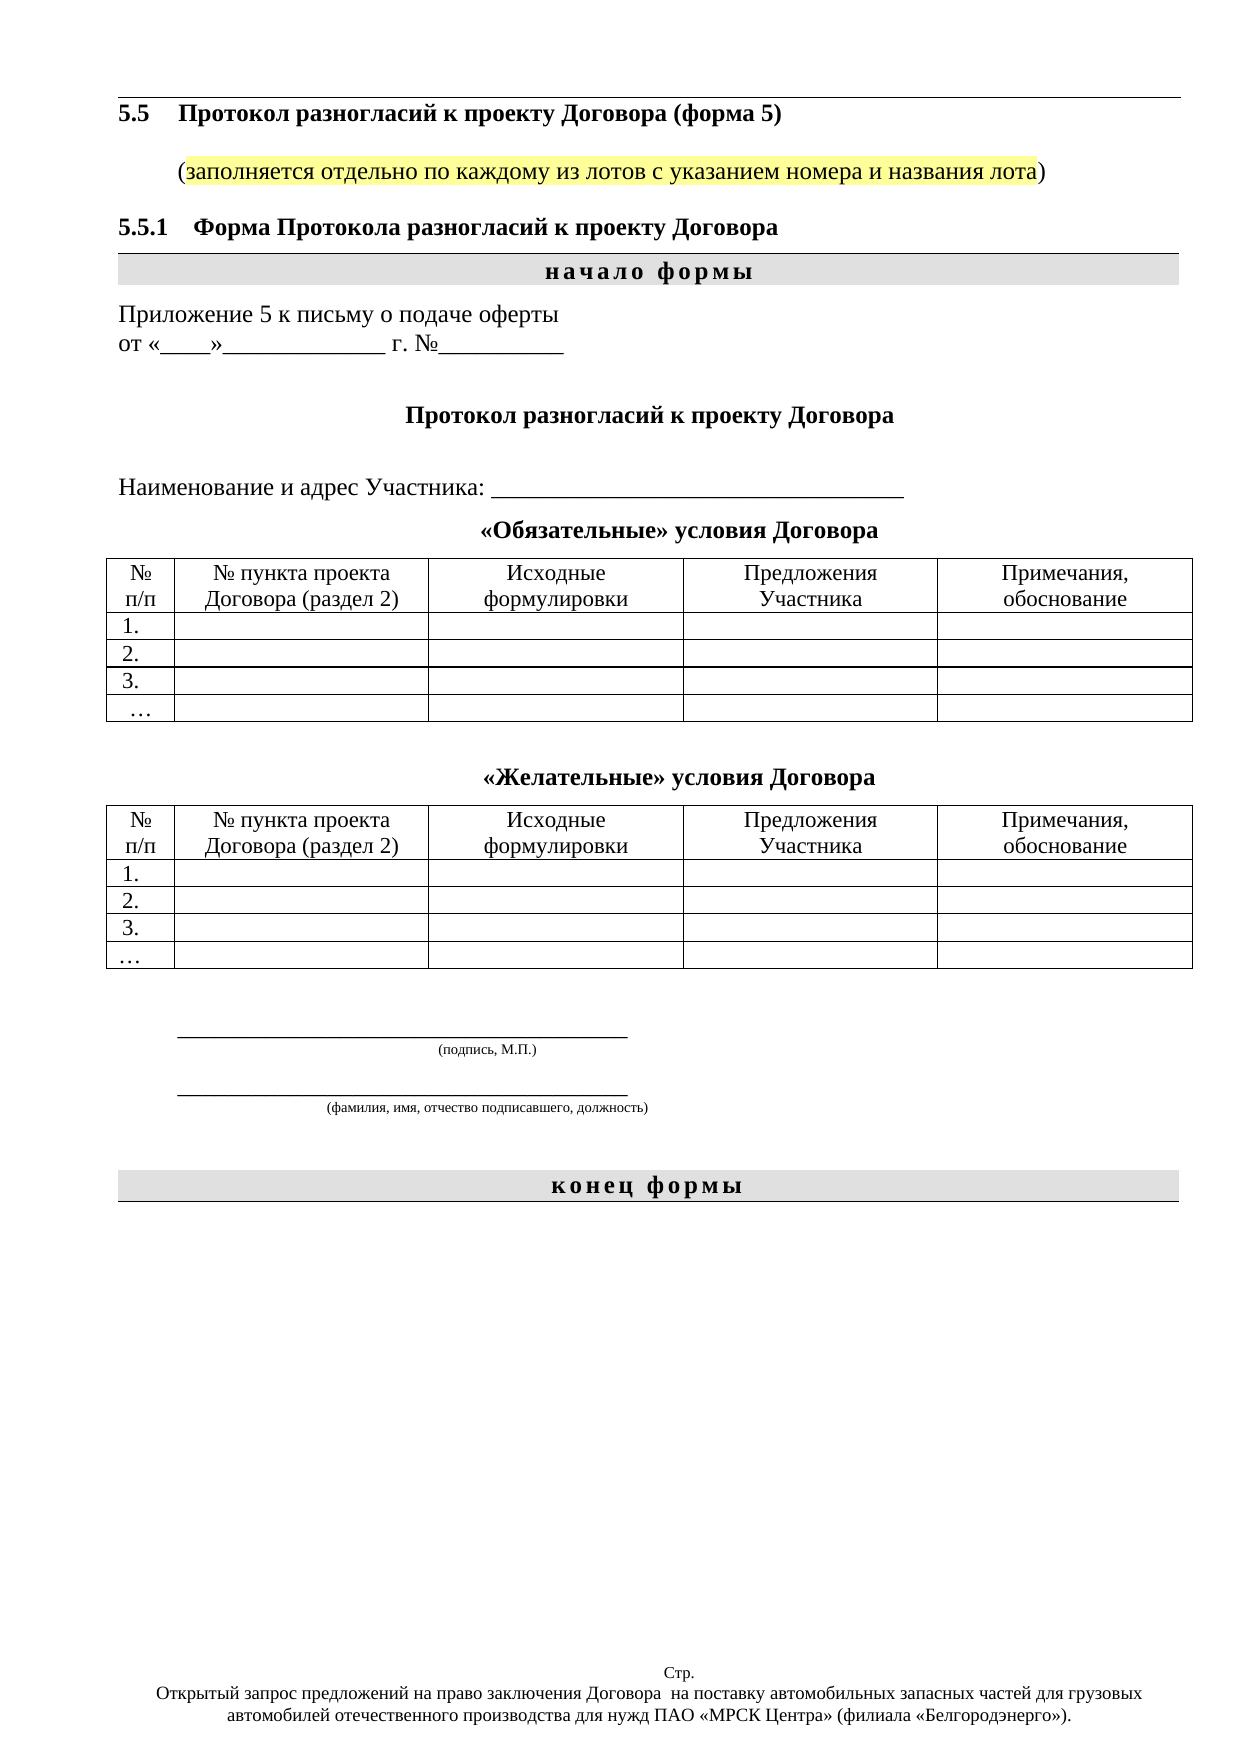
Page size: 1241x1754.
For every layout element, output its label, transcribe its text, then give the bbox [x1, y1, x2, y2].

table_cell [684, 914, 937, 941]
table_cell [938, 613, 1192, 639]
table_cell [429, 860, 683, 886]
table_cell [684, 860, 937, 886]
table_cell [175, 942, 428, 968]
table_cell [684, 695, 937, 721]
table_cell [429, 613, 683, 639]
table_header Примечания, обоснование [938, 806, 1192, 858]
table_cell [175, 914, 428, 941]
table_cell [175, 695, 428, 721]
text начало формы [118, 254, 1179, 285]
table_cell [107, 613, 174, 639]
text Приложение 5 к письму о подаче оферты от «____»_____________ г. №__________ [118, 299, 1181, 357]
table_cell [429, 695, 683, 721]
table_cell [107, 640, 174, 666]
table_cell [107, 668, 174, 694]
table_cell [429, 942, 683, 968]
table_cell [684, 640, 937, 666]
table_header Исходные формулировки [429, 806, 683, 858]
text Наименование и адрес Участника: _________________________________ [118, 472, 1181, 500]
table_header Примечания, обоснование [938, 559, 1192, 612]
text конец формы [118, 1170, 1179, 1201]
subtitle Форма Протокола разногласий к проекту Договора [118, 212, 1181, 240]
text Протокол разногласий к проекту Договора [118, 400, 1181, 428]
table_cell [938, 640, 1192, 666]
table_header № п/п [107, 559, 174, 612]
table_cell … [107, 695, 174, 721]
text «Желательные» условия Договора [118, 762, 1181, 790]
text ____________________________________ [118, 1070, 1181, 1098]
text (подпись, М.П.) [118, 1041, 797, 1070]
text ____________________________________ [118, 1012, 1181, 1041]
table_cell [107, 860, 174, 886]
table_header Предложения Участника [684, 559, 937, 612]
table_cell [175, 860, 428, 886]
table_cell [938, 914, 1192, 941]
table_cell [684, 942, 937, 968]
table_cell [175, 668, 428, 694]
table_cell [938, 860, 1192, 886]
table_cell [684, 613, 937, 639]
table_cell [175, 887, 428, 913]
table_cell [175, 613, 428, 639]
table_header Предложения Участника [684, 806, 937, 858]
table_cell [429, 640, 683, 666]
table_header № п/п [107, 806, 174, 858]
table_cell [938, 668, 1192, 694]
text «Обязательные» условия Договора [118, 515, 1181, 543]
table_cell [938, 695, 1192, 721]
table_cell [684, 887, 937, 913]
table_cell [175, 640, 428, 666]
table_cell … [107, 942, 174, 968]
table_cell [938, 942, 1192, 968]
table_cell [429, 668, 683, 694]
text (фамилия, имя, отчество подписавшего, должность) [118, 1098, 797, 1127]
table_cell [107, 887, 174, 913]
table_cell [107, 914, 174, 941]
table_cell [938, 887, 1192, 913]
subtitle Протокол разногласий к проекту Договора (форма 5) [118, 98, 1181, 127]
table_cell [684, 668, 937, 694]
table_cell [429, 914, 683, 941]
table_header Исходные формулировки [429, 559, 683, 612]
table_cell [429, 887, 683, 913]
